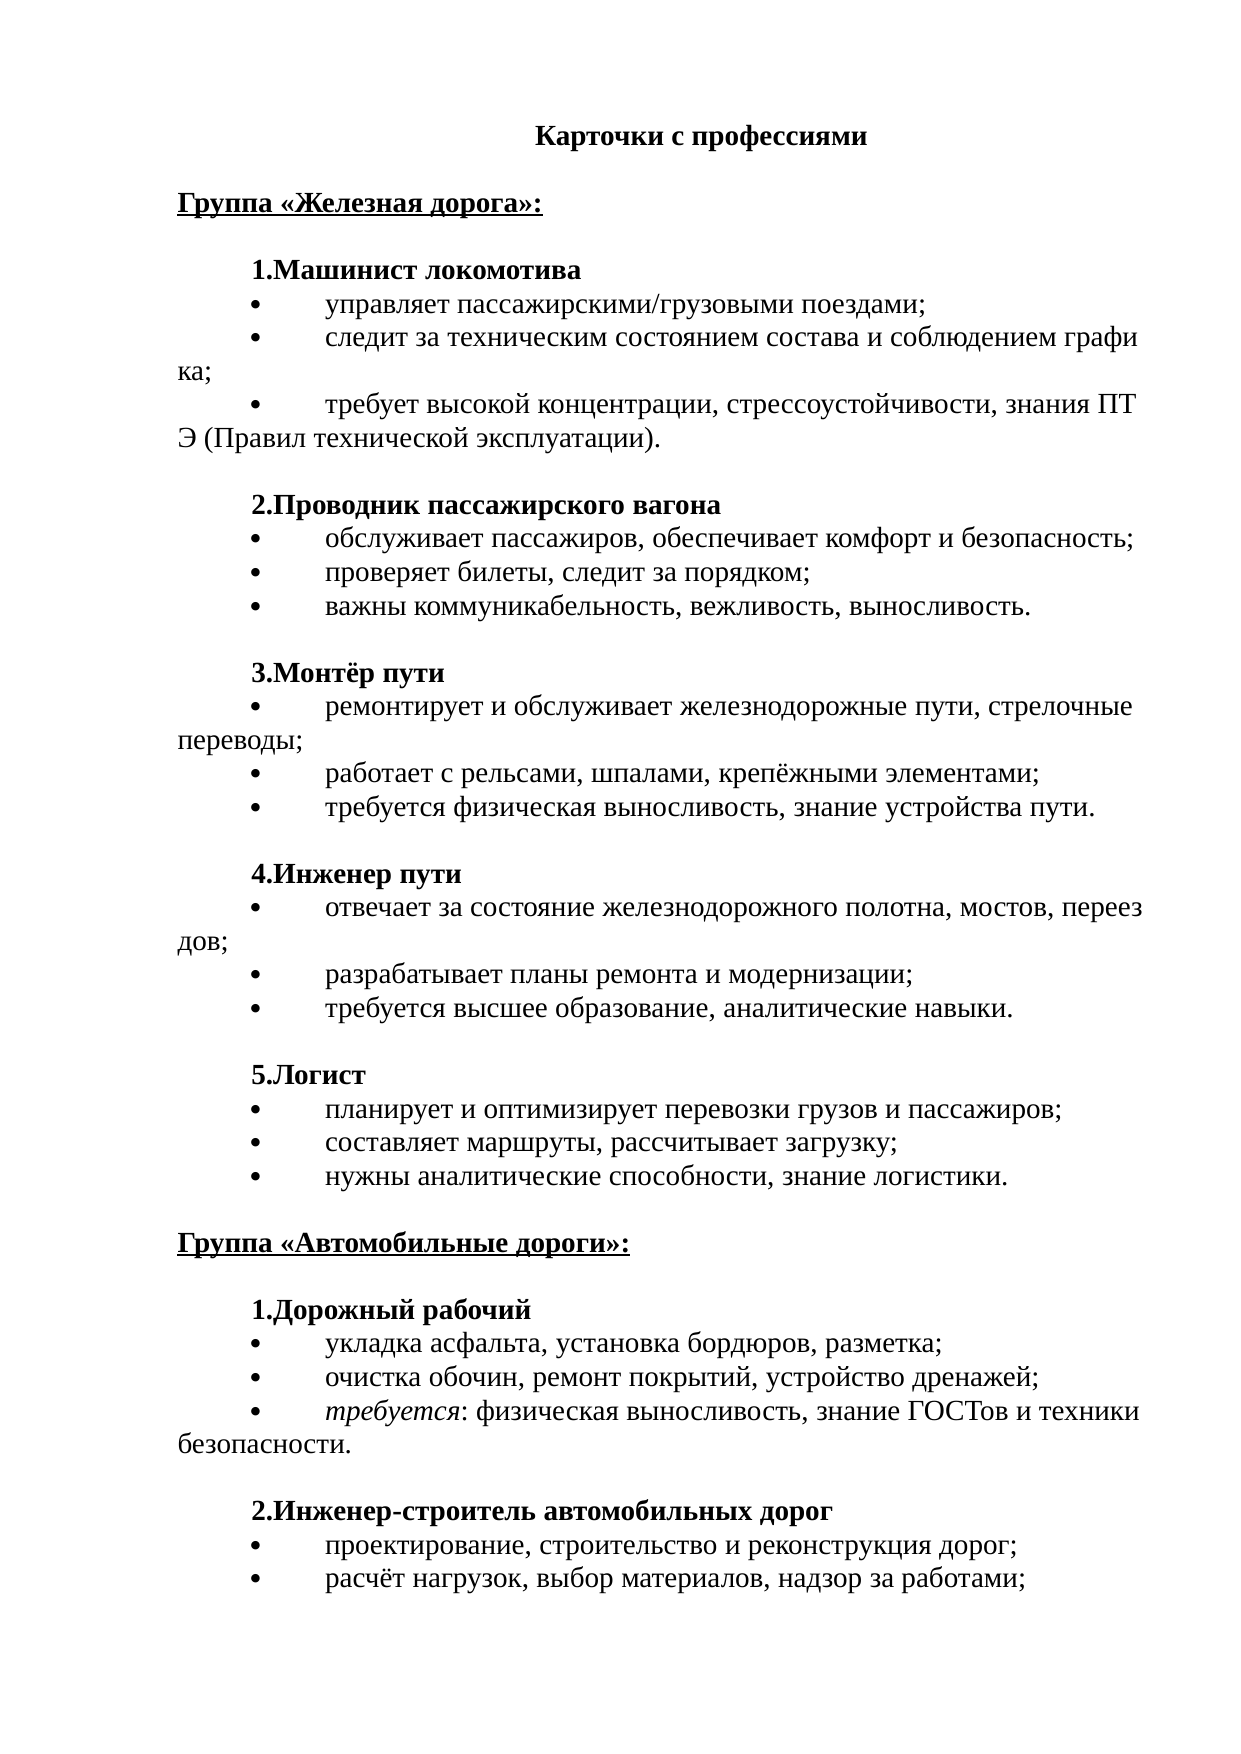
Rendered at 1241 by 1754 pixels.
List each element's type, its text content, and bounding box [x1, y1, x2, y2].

list расчёт нагрузок, выбор материалов, надзор за работами; [177, 1560, 1152, 1594]
list требуется высшее образование, аналитические навыки. [177, 990, 1152, 1024]
list разрабатывает планы ремонта и модернизации; [177, 957, 1152, 990]
text 1.Дорожный рабочий [177, 1292, 1152, 1326]
list планирует и оптимизирует перевозки грузов и пассажиров; [177, 1091, 1152, 1124]
text 2.Проводник пассажирского вагона [177, 487, 1152, 521]
list нужны аналитические способности, знание логистики. [177, 1158, 1152, 1191]
list ремонтирует и обслуживает железнодорожные пути, стрелочные переводы; [177, 688, 1152, 755]
text 4.Инженер пути [177, 856, 1152, 889]
list управляет пассажирскими/грузовыми поездами; [177, 286, 1152, 319]
list важны коммуникабельность, вежливость, выносливость. [177, 588, 1152, 621]
list обслуживает пассажиров, обеспечивает комфорт и безопасность; [177, 521, 1152, 554]
text 3.Монтёр пути [177, 655, 1152, 688]
text Группа «Автомобильные дороги»: [177, 1225, 1152, 1258]
list проверяет билеты, следит за порядком; [177, 554, 1152, 588]
text 2.Инженер-строитель автомобильных дорог [177, 1493, 1152, 1527]
text Карточки с профессиями [177, 118, 1152, 152]
list требуется: физическая выносливость, знание ГОСТов и техники безопасности. [177, 1393, 1152, 1460]
list укладка асфальта, установка бордюров, разметка; [177, 1326, 1152, 1359]
list отвечает за состояние железнодорожного полотна, мостов, переездов; [177, 889, 1152, 957]
list очистка обочин, ремонт покрытий, устройство дренажей; [177, 1359, 1152, 1393]
text 1.Машинист локомотива [177, 252, 1152, 286]
text 5.Логист [177, 1057, 1152, 1091]
list работает с рельсами, шпалами, крепёжными элементами; [177, 755, 1152, 789]
list проектирование, строительство и реконструкция дорог; [177, 1527, 1152, 1560]
list требует высокой концентрации, стрессоустойчивости, знания ПТЭ (Правил технической эксплуатации). [177, 386, 1152, 453]
list требуется физическая выносливость, знание устройства пути. [177, 789, 1152, 822]
list следит за техническим состоянием состава и соблюдением графика; [177, 319, 1152, 386]
list составляет маршруты, рассчитывает загрузку; [177, 1124, 1152, 1158]
text Группа «Железная дорога»: [177, 185, 1152, 219]
